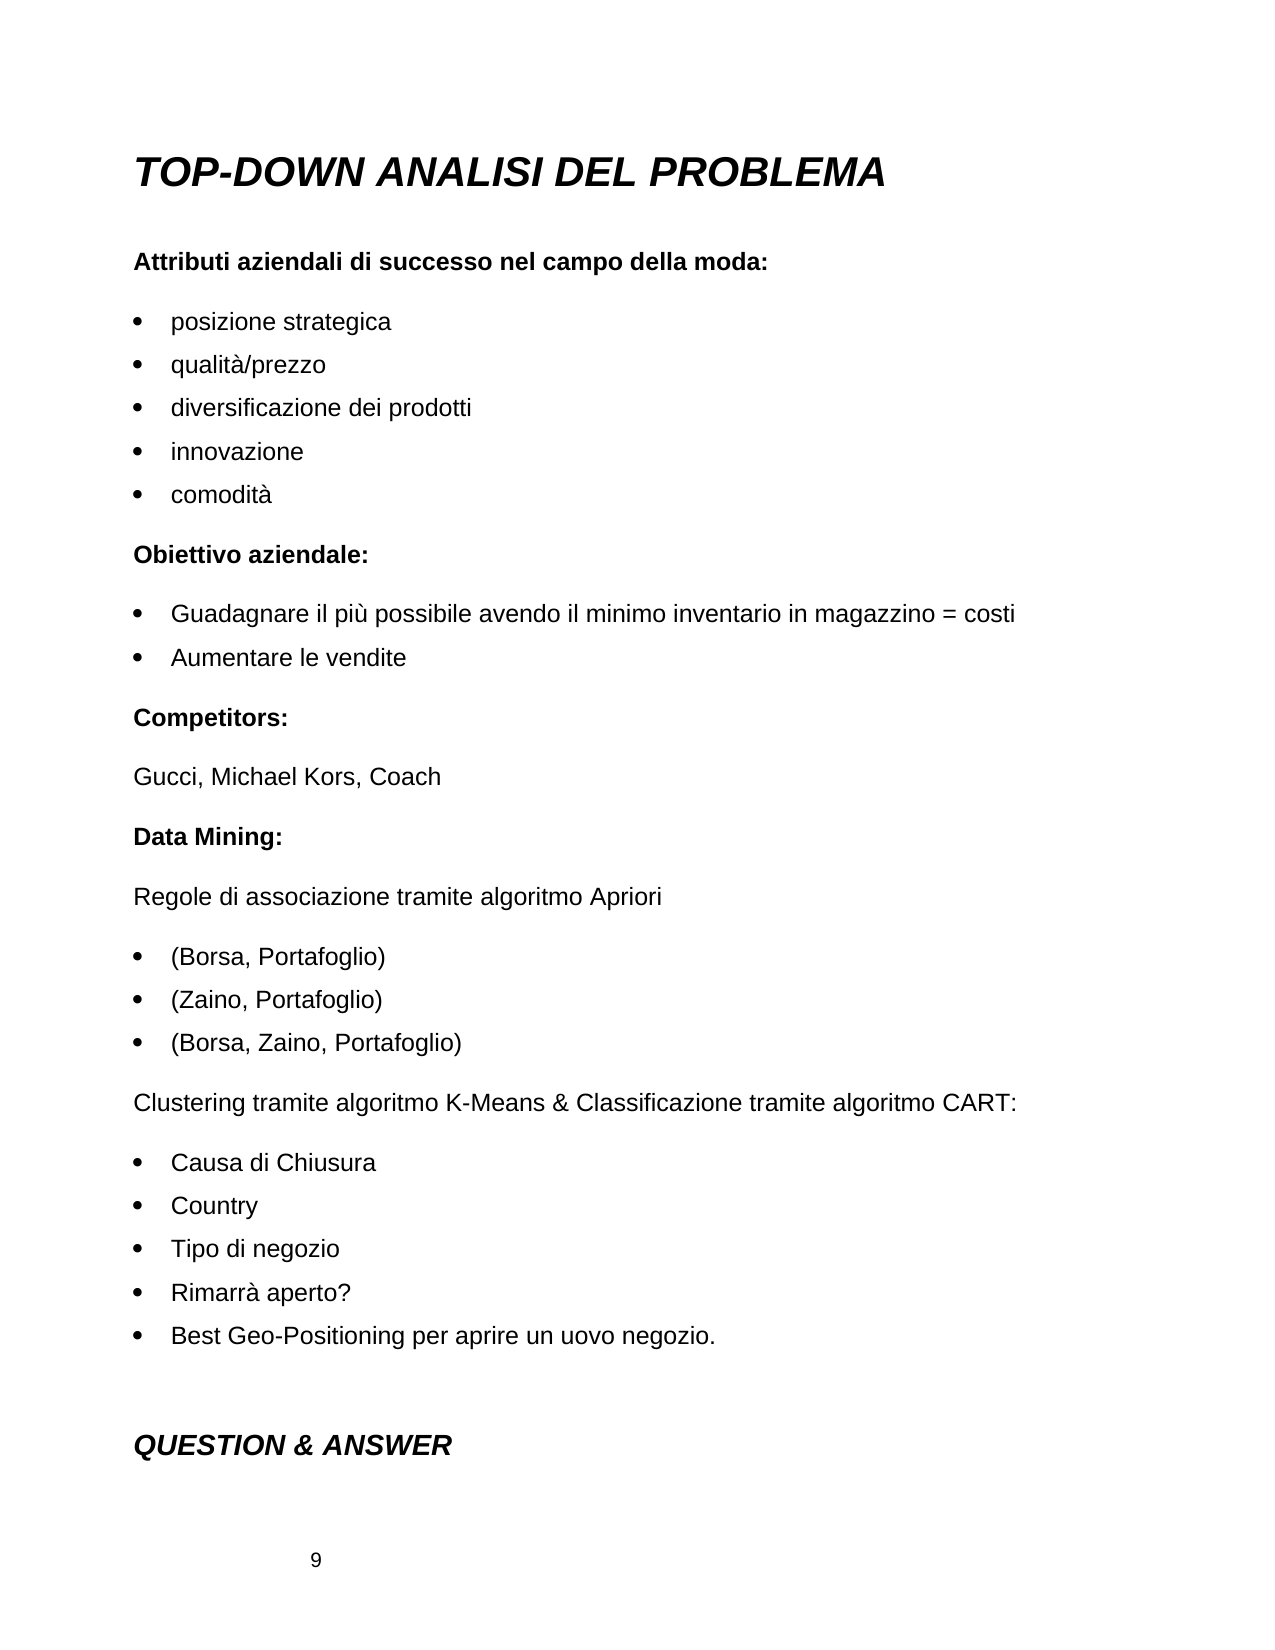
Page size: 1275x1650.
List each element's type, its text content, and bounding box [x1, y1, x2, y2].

list Causa di Chiusura [133, 1148, 1154, 1177]
list Guadagnare il più possibile avendo il minimo inventario in magazzino = costi [133, 599, 1154, 628]
text Attributi aziendali di successo nel campo della moda: [133, 247, 1154, 276]
list diversificazione dei prodotti [133, 393, 1154, 422]
text Obiettivo aziendale: [133, 540, 1154, 568]
list Country [133, 1191, 1154, 1220]
list comodità [133, 480, 1154, 509]
text Clustering tramite algoritmo K-Means & Classificazione tramite algoritmo CART: [133, 1088, 1154, 1117]
text Gucci, Michael Kors, Coach [133, 762, 1154, 791]
text Data Mining: [133, 822, 1154, 851]
list Best Geo-Positioning per aprire un uovo negozio. [133, 1321, 1154, 1350]
text Regole di associazione tramite algoritmo Apriori [133, 882, 1154, 911]
list Aumentare le vendite [133, 643, 1154, 672]
list innovazione [133, 437, 1154, 465]
list Rimarrà aperto? [133, 1278, 1154, 1306]
list posizione strategica [133, 307, 1154, 336]
list qualità/prezzo [133, 350, 1154, 379]
list (Zaino, Portafoglio) [133, 985, 1154, 1014]
list (Borsa, Zaino, Portafoglio) [133, 1028, 1154, 1057]
text Competitors: [133, 703, 1154, 731]
subtitle QUESTION & ANSWER [133, 1428, 1154, 1462]
list (Borsa, Portafoglio) [133, 942, 1154, 971]
list Tipo di negozio [133, 1234, 1154, 1263]
subtitle TOP-DOWN ANALISI DEL PROBLEMA [133, 148, 1154, 196]
